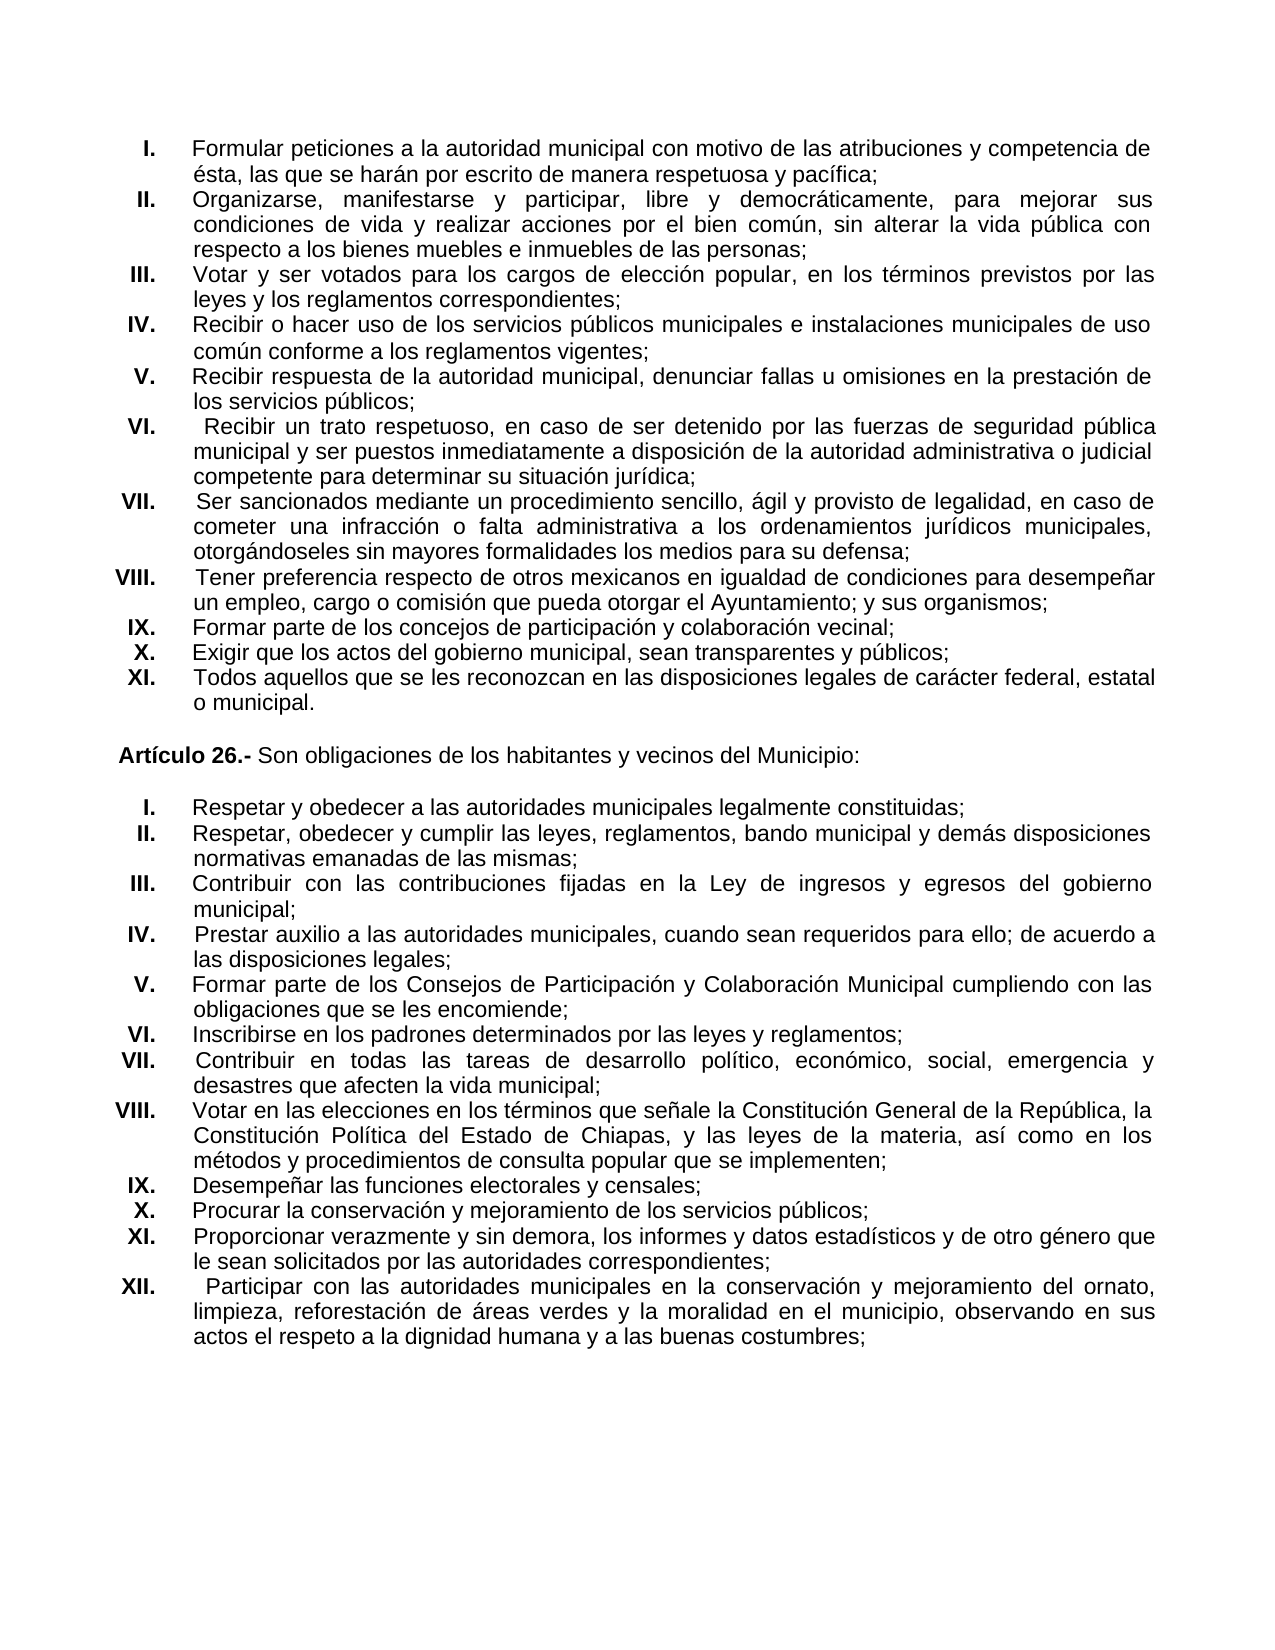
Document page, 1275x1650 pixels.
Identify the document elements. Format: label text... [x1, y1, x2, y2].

text XII. Participar con las autoridades municipales en la conservación y mejoramiento del ornato, limpieza, reforestación de áreas verdes y la moralidad en el municipio, observando en sus actos el respeto a la dignidad humana y a las buenas costumbres; [121, 1274, 1156, 1349]
text municipal; [193, 896, 1171, 922]
text Artículo 26.- Son obligaciones de los habitantes y vecinos del Municipio: [118, 742, 1171, 768]
text VIII. Tener preferencia respecto de otros mexicanos en igualdad de condiciones para desempeñar un empleo, cargo o comisión que pueda otorgar el Ayuntamiento; y sus organismos; [115, 565, 1156, 615]
text IV. Prestar auxilio a las autoridades municipales, cuando sean requeridos para ello; de acuerdo a las disposiciones legales; [127, 923, 1155, 973]
text VII. Ser sancionados mediante un procedimiento sencillo, ágil y provisto de legalidad, en caso de cometer una infracción o falta administrativa a los ordenamientos jurídicos municipales, [121, 490, 1156, 540]
text respecto a los bienes muebles e inmuebles de las personas; [193, 237, 1171, 262]
text V. Recibir respuesta de la autoridad municipal, denunciar fallas u omisiones en la prestación de los servicios públicos; [134, 364, 1156, 414]
text IX. Desempeñar las funciones electorales y censales; [127, 1173, 1171, 1198]
text XI. Todos aquellos que se les reconozcan en las disposiciones legales de carácter federal, estatal o municipal. [127, 666, 1156, 716]
text X. Exigir que los actos del gobierno municipal, sean transparentes y públicos; [134, 640, 1171, 665]
text IV. Recibir o hacer uso de los servicios públicos municipales e instalaciones municipales de uso [127, 312, 1171, 337]
text I. Formular peticiones a la autoridad municipal con motivo de las atribuciones y competencia de ésta, las que se harán por escrito de manera respetuosa y pacífica; [143, 134, 1156, 187]
text Constitución Política del Estado de Chiapas, y las leyes de la materia, así como en los métodos y procedimientos de consulta popular que se implementen; [193, 1123, 1156, 1173]
text III. Contribuir con las contribuciones fijadas en la Ley de ingresos y egresos del gobierno [130, 871, 1171, 896]
text común conforme a los reglamentos vigentes; [193, 338, 1171, 364]
text II. Organizarse, manifestarse y participar, libre y democráticamente, para mejorar sus condiciones de vida y realizar acciones por el bien común, sin alterar la vida pública con [137, 187, 1156, 237]
text X. Procurar la conservación y mejoramiento de los servicios públicos; [134, 1198, 1171, 1223]
text III. Votar y ser votados para los cargos de elección popular, en los términos previstos por las leyes y los reglamentos correspondientes; [130, 262, 1156, 312]
text IX. Formar parte de los concejos de participación y colaboración vecinal; [127, 615, 1171, 640]
text VIII. Votar en las elecciones en los términos que señale la Constitución General de la República, la [111, 1098, 1156, 1123]
text VI. Recibir un trato respetuoso, en caso de ser detenido por las fuerzas de seguridad pública municipal y ser puestos inmediatamente a disposición de la autoridad administrativa o judicial [127, 414, 1156, 464]
text I. Respetar y obedecer a las autoridades municipales legalmente constituidas; [143, 794, 1171, 821]
text VII. Contribuir en todas las tareas de desarrollo político, económico, social, emergencia y desastres que afecten la vida municipal; [121, 1048, 1156, 1098]
text competente para determinar su situación jurídica; [193, 464, 1171, 489]
text otorgándoseles sin mayores formalidades los medios para su defensa; [193, 540, 1171, 565]
text XI. Proporcionar verazmente y sin demora, los informes y datos estadísticos y de otro género que le sean solicitados por las autoridades correspondientes; [127, 1224, 1155, 1274]
text VI. Inscribirse en los padrones determinados por las leyes y reglamentos; [127, 1023, 1171, 1048]
text V. Formar parte de los Consejos de Participación y Colaboración Municipal cumpliendo con las obligaciones que se les encomiende; [134, 973, 1156, 1023]
text II. Respetar, obedecer y cumplir las leyes, reglamentos, bando municipal y demás disposiciones normativas emanadas de las mismas; [137, 821, 1155, 871]
